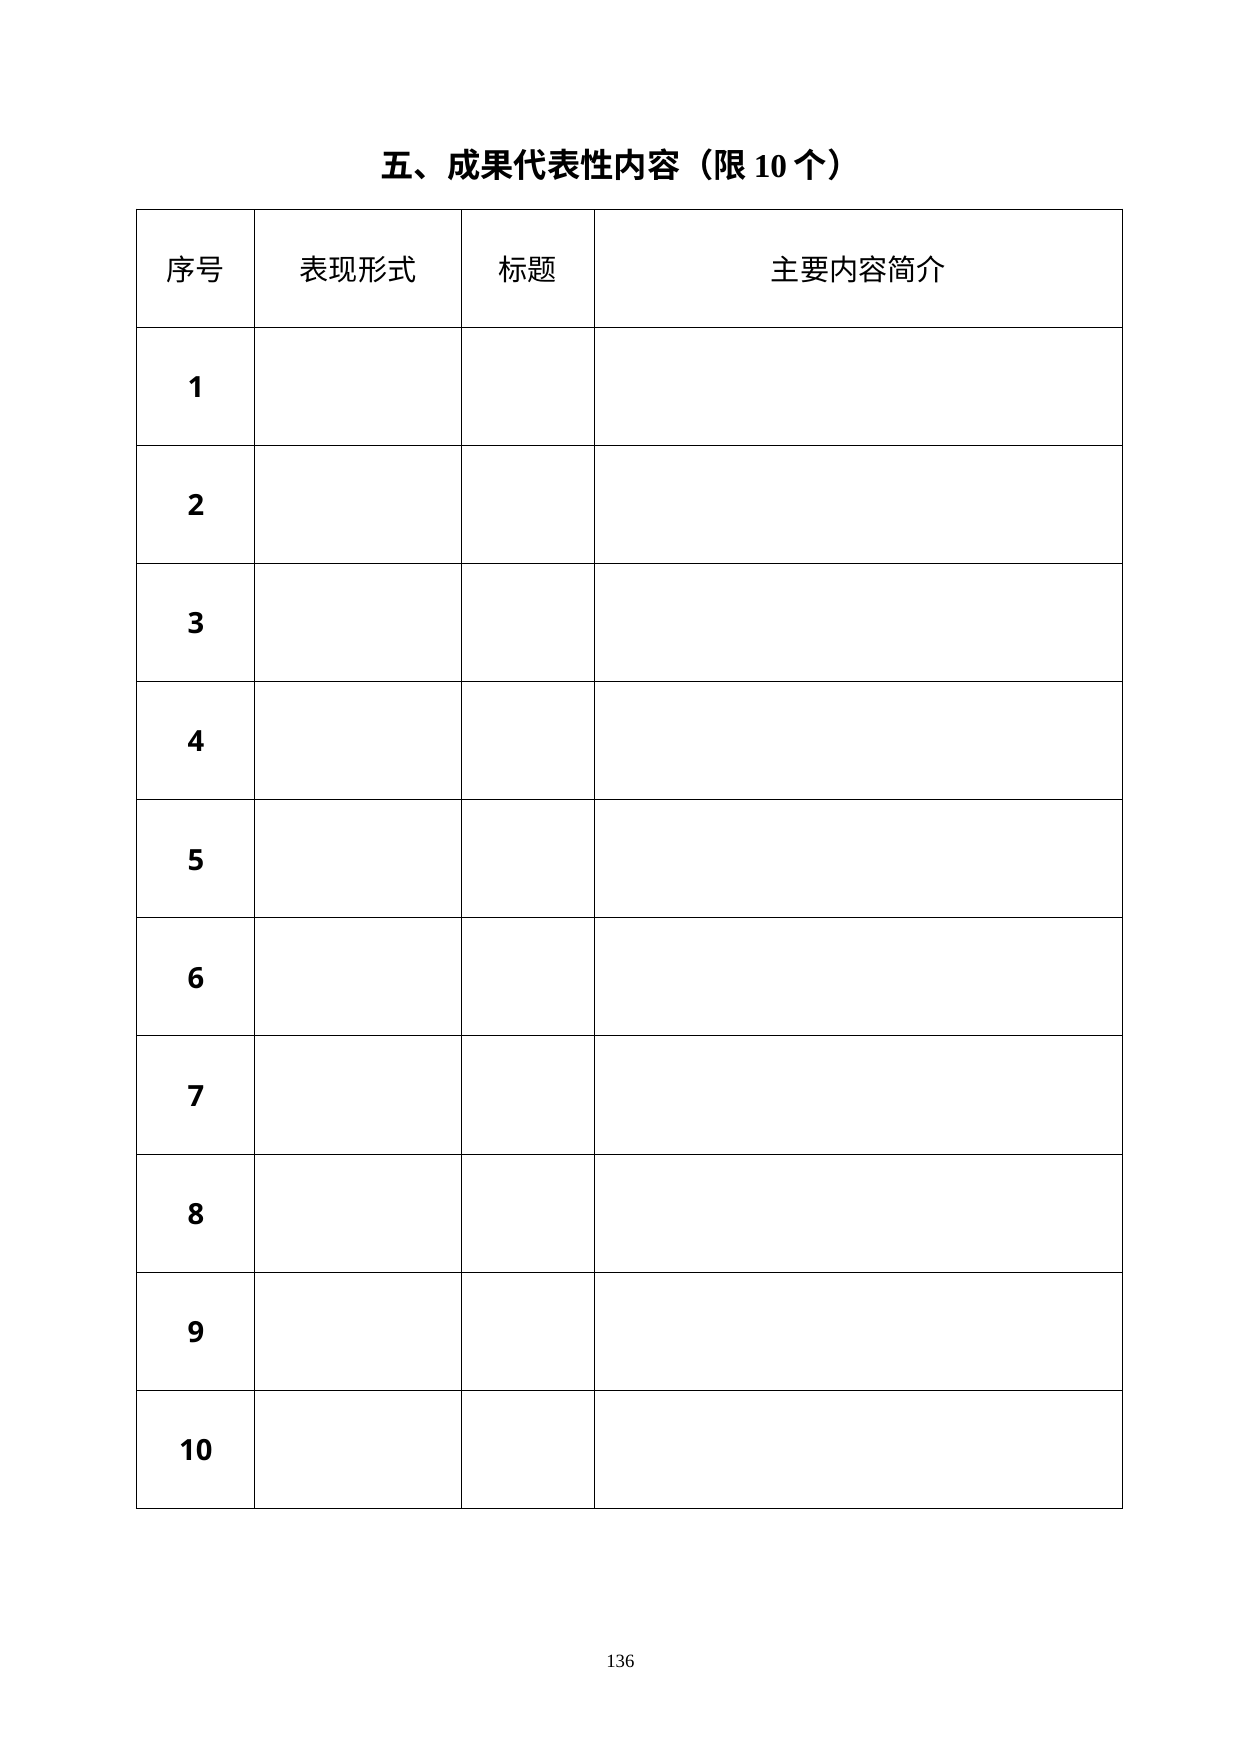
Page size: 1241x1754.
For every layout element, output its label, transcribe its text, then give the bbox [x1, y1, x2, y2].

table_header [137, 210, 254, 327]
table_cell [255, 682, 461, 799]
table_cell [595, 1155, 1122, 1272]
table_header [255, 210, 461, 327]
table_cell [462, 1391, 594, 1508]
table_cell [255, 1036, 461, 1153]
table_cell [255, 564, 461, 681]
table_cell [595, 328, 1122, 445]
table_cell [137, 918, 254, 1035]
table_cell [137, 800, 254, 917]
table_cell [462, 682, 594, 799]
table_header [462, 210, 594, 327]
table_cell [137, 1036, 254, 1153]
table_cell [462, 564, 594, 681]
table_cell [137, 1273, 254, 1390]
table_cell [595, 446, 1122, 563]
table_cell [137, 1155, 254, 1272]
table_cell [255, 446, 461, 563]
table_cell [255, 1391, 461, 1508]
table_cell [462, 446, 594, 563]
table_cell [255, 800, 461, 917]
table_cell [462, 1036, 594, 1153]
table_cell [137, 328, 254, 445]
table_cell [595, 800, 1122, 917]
text 五、成果代表性内容（限10个） [148, 131, 1092, 196]
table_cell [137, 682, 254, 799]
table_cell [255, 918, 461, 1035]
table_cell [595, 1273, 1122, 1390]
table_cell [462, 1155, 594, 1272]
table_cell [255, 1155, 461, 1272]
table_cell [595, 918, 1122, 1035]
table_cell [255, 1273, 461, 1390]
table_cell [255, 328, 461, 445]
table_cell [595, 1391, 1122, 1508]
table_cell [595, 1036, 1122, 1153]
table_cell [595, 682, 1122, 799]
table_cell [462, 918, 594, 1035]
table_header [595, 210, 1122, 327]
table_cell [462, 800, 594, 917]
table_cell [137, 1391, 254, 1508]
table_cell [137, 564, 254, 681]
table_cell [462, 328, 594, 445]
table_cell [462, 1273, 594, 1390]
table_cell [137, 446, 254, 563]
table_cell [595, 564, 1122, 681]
